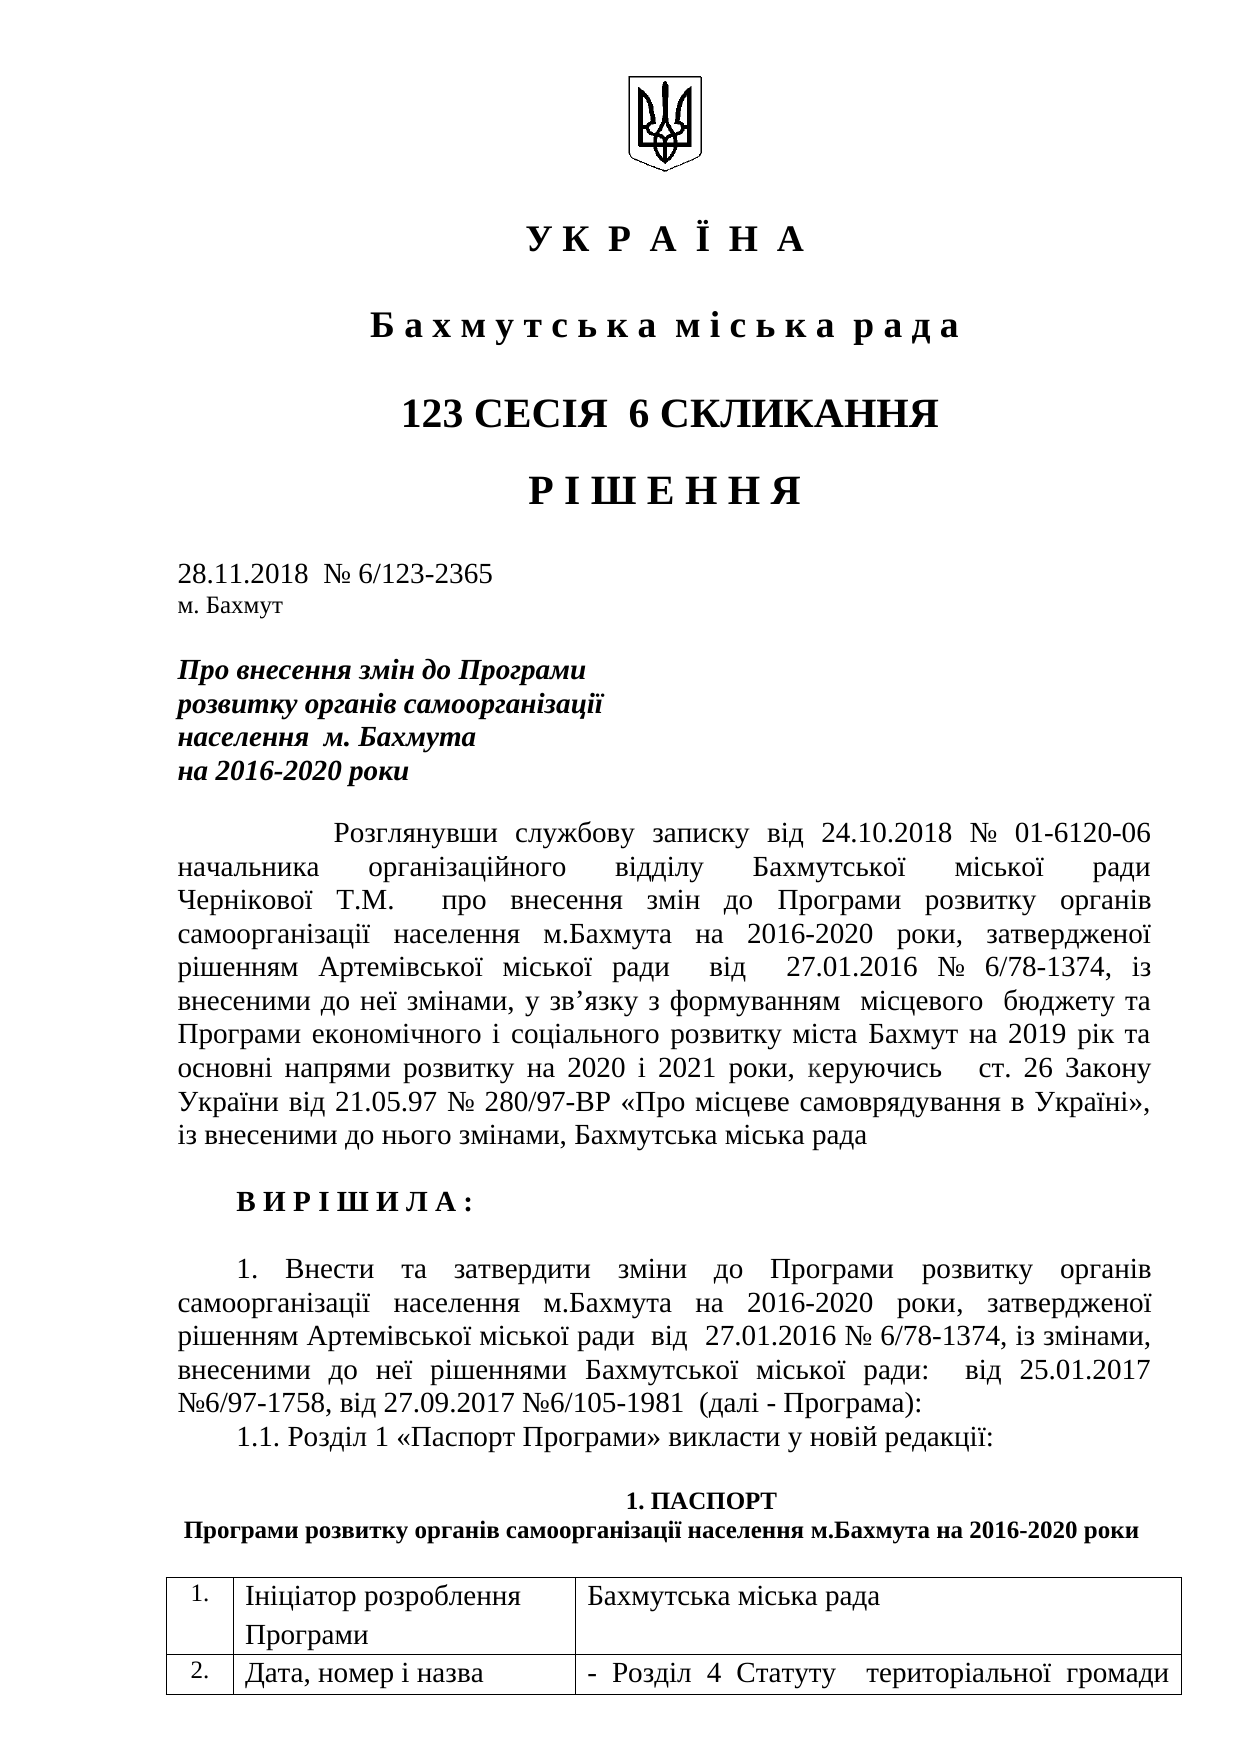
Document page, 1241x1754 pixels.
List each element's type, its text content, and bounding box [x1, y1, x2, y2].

table_header 1. [167, 1578, 233, 1654]
table_cell 2. [167, 1655, 233, 1694]
text 28.11.2018 № 6/123-2365 [177, 557, 1152, 590]
text 123 СЕСІЯ 6 СКЛИКАННЯ [177, 389, 1152, 437]
text 1. Внести та затвердити зміни до Програми розвитку органів самоорганізації населення м.Бахмута на 2016-2020 роки, затвердженої рішенням Артемівської міської ради від 27.01.2016 № 6/78-1374, із змінами, внесеними до неї рішеннями Бахмутської міської ради: від 25.01.2017 №6/97-1758, від 27.09.2017 №6/105-1981 (далі - Програма): [177, 1251, 1152, 1419]
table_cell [234, 1655, 575, 1694]
picture [624, 73, 705, 174]
text Про внесення змін до Програми [177, 652, 1152, 686]
text 1. ПАСПОРТ [177, 1486, 1152, 1515]
text Р І Ш Е Н Н Я [177, 466, 1152, 513]
table_header Бахмутська міська рада [576, 1578, 1181, 1654]
text розвитку органів самоорганізації [177, 686, 1152, 719]
text Програми розвитку органів самоорганізації населення м.Бахмута на 2016-2020 роки [177, 1515, 1152, 1544]
text В И Р І Ш И Л А : [177, 1184, 1152, 1218]
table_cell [576, 1655, 1181, 1694]
text населення м. Бахмута [177, 719, 1152, 753]
text м. Бахмут [177, 590, 1152, 619]
text У К Р А Ї Н А [177, 216, 1152, 259]
text Розглянувши службову записку від 24.10.2018 № 01-6120-06 начальника організаційного відділу Бахмутської міської ради Чернікової Т.М. про внесення змін до Програми розвитку органів самоорганізації населення м.Бахмута на 2016-2020 роки, затвердженої рішенням Артемівської міської ради від 27.01.2016 № 6/78-1374, із внесеними до неї змінами, у зв’язку з формуванням місцевого бюджету та Програми економічного і соціального розвитку міста Бахмут на 2019 рік та основні напрями розвитку на 2020 і 2021 роки, керуючись ст. 26 Закону України від 21.05.97 № 280/97-ВР «Про місцеве самоврядування в Україні», із внесеними до нього змінами, Бахмутська міська рада [177, 815, 1152, 1151]
text 1.1. Розділ 1 «Паспорт Програми» викласти у новій редакції: [177, 1419, 1152, 1453]
text Б а х м у т с ь к а м і с ь к а р а д а [177, 303, 1152, 346]
text на 2016-2020 роки [177, 753, 1152, 787]
table_header Ініціатор розроблення Програми [234, 1578, 575, 1654]
